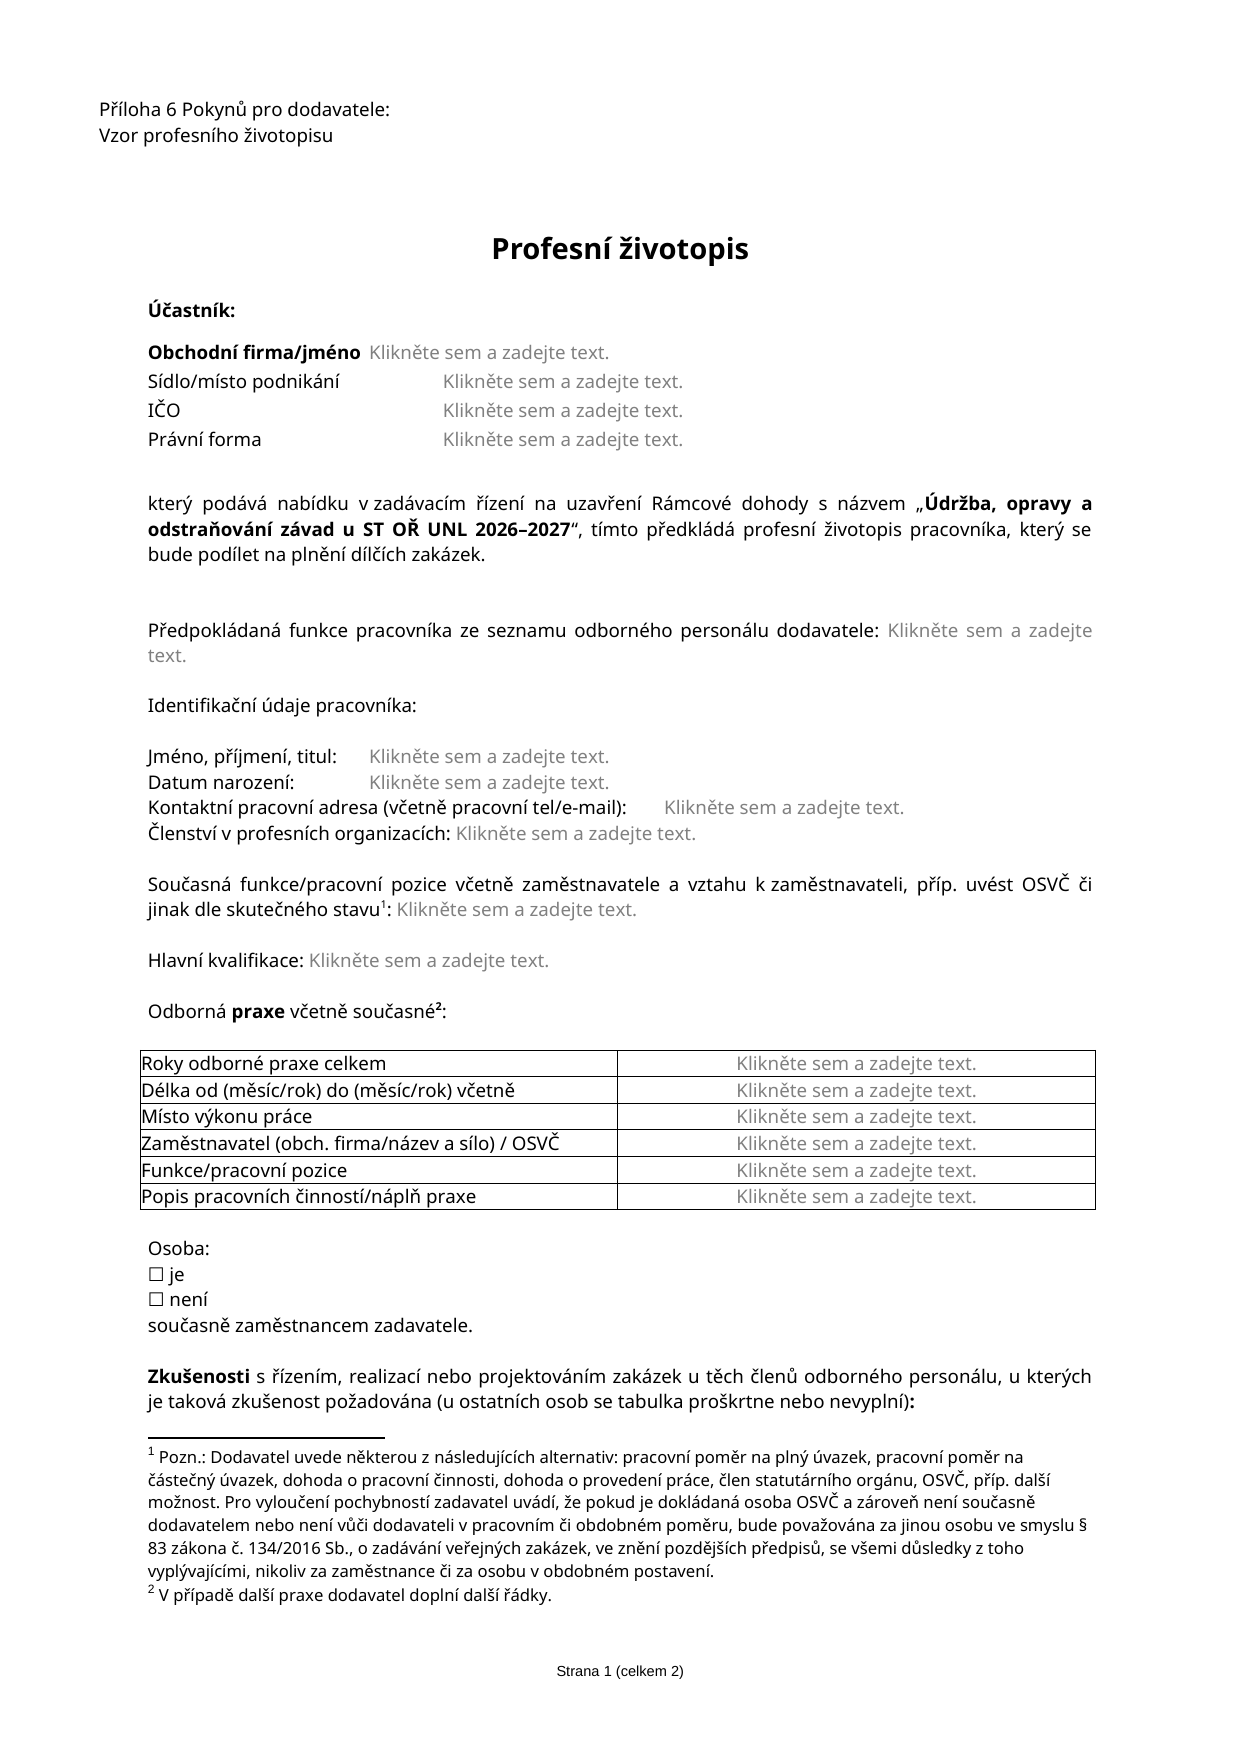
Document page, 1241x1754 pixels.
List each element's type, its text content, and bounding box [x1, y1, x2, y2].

text Hlavní kvalifikace: [148, 948, 1093, 973]
table_cell [618, 1130, 1095, 1156]
text je [148, 1261, 1093, 1287]
text Datum narození: [148, 769, 1093, 794]
table_cell [618, 1104, 1095, 1129]
text Zkušenosti s řízením, realizací nebo projektováním zakázek u těch členů odborného personálu, u kterých je taková zkušenost požadována (u ostatních osob se tabulka proškrtne nebo nevyplní): [148, 1363, 1093, 1414]
table_cell Funkce/pracovní pozice [141, 1157, 617, 1182]
text IČO [148, 394, 1093, 423]
text Současná funkce/pracovní pozice včetně zaměstnavatele a vztahu k zaměstnavateli, příp. uvést OSVČ či jinak dle skutečného stavu: [148, 871, 1093, 922]
title Profesní životopis [148, 228, 1093, 268]
table_cell [618, 1184, 1095, 1209]
text není [148, 1287, 1093, 1312]
table_header [618, 1051, 1095, 1076]
table_cell Popis pracovních činností/náplň praxe [141, 1184, 617, 1209]
text Sídlo/místo podnikání [148, 365, 1093, 394]
text který podává nabídku v zadávacím řízení na uzavření Rámcové dohody s názvem „Údržba, opravy a odstraňování závad u ST OŘ UNL 2026–2027“, tímto předkládá profesní životopis pracovníka, který se bude podílet na plnění dílčích zakázek. [148, 490, 1093, 567]
text současně zaměstnancem zadavatele. [148, 1312, 1093, 1338]
table_cell [618, 1077, 1095, 1103]
table_cell Délka od (měsíc/rok) do (měsíc/rok) včetně [141, 1077, 617, 1103]
text Kontaktní pracovní adresa (včetně pracovní tel/e-mail): [148, 794, 1093, 820]
text Právní forma [148, 423, 1093, 452]
table_cell Zaměstnavatel (obch. firma/název a sílo) / OSVČ [141, 1130, 617, 1156]
text Členství v profesních organizacích: [148, 820, 1093, 846]
text Identifikační údaje pracovníka: [148, 692, 1093, 718]
table_cell [618, 1157, 1095, 1182]
text Předpokládaná funkce pracovníka ze seznamu odborného personálu dodavatele: [148, 617, 1093, 667]
text Účastník: [148, 293, 1093, 324]
text Obchodní firma/jméno [148, 336, 1093, 365]
text Jméno, příjmení, titul: [148, 743, 1093, 769]
table_cell Místo výkonu práce [141, 1104, 617, 1129]
text Odborná praxe včetně současné: [148, 999, 1093, 1024]
table_header Roky odborné praxe celkem [141, 1051, 617, 1076]
text Osoba: [148, 1236, 1093, 1261]
